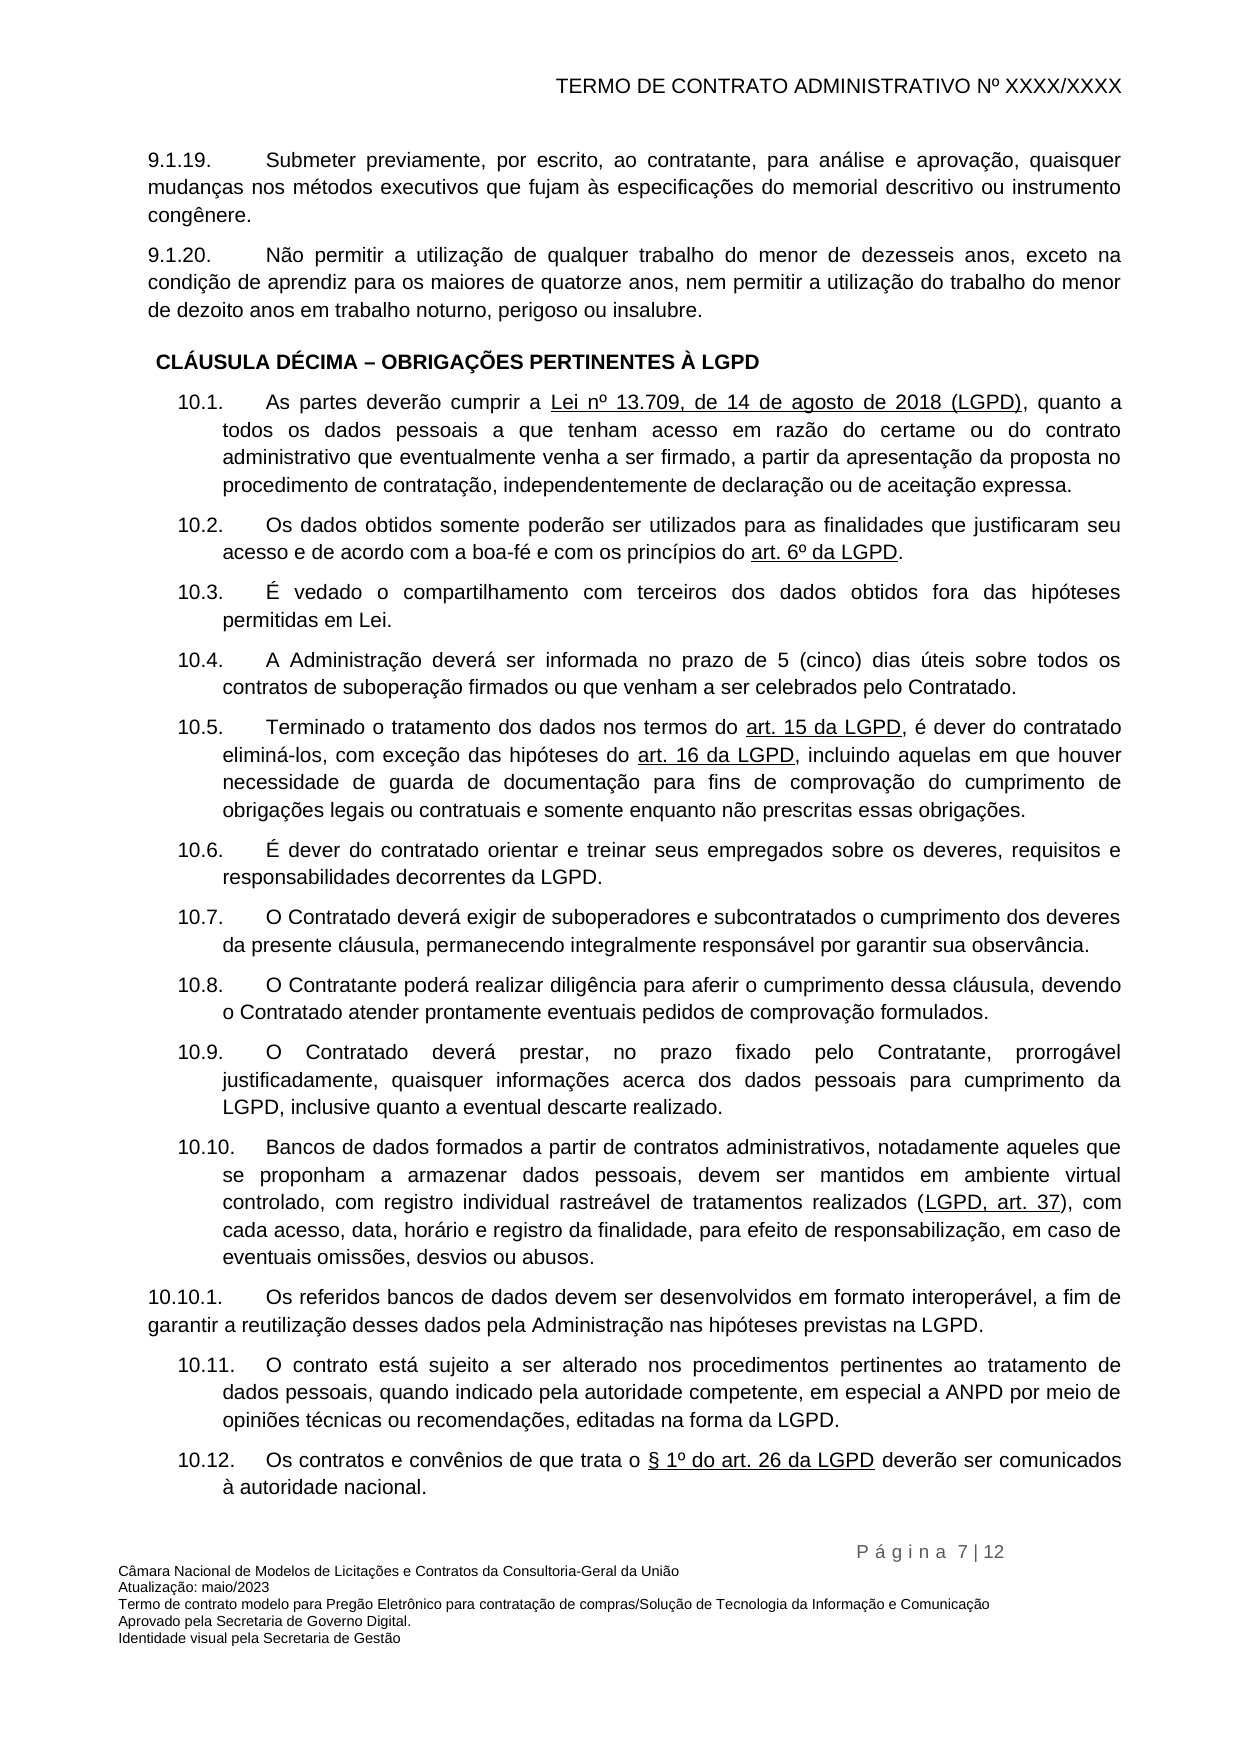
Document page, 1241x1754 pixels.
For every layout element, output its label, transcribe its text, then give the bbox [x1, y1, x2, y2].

text Os dados obtidos somente poderão ser utilizados para as finalidades que justificaram seu acesso e de acordo com a boa-fé e com os princípios do art. 6º da LGPD. [177, 513, 1122, 564]
text A Administração deverá ser informada no prazo de 5 (cinco) dias úteis sobre todos os contratos de suboperação firmados ou que venham a ser celebrados pelo Contratado. [177, 648, 1122, 699]
text CLÁUSULA DÉCIMA – OBRIGAÇÕES PERTINENTES À LGPD [118, 350, 1122, 374]
text Os contratos e convênios de que trata o § 1º do art. 26 da LGPD deverão ser comunicados à autoridade nacional. [177, 1448, 1122, 1499]
text O Contratante poderá realizar diligência para aferir o cumprimento dessa cláusula, devendo o Contratado atender prontamente eventuais pedidos de comprovação formulados. [177, 973, 1122, 1024]
text É vedado o compartilhamento com terceiros dos dados obtidos fora das hipóteses permitidas em Lei. [177, 580, 1122, 632]
text Não permitir a utilização de qualquer trabalho do menor de dezesseis anos, exceto na condição de aprendiz para os maiores de quatorze anos, nem permitir a utilização do trabalho do menor de dezoito anos em trabalho noturno, perigoso ou insalubre. [148, 243, 1122, 322]
text As partes deverão cumprir a Lei nº 13.709, de 14 de agosto de 2018 (LGPD), quanto a todos os dados pessoais a que tenham acesso em razão do certame ou do contrato administrativo que eventualmente venha a ser firmado, a partir da apresentação da proposta no procedimento de contratação, independentemente de declaração ou de aceitação expressa. [177, 390, 1122, 497]
text Terminado o tratamento dos dados nos termos do art. 15 da LGPD, é dever do contratado eliminá-los, com exceção das hipóteses do art. 16 da LGPD, incluindo aquelas em que houver necessidade de guarda de documentação para fins de comprovação do cumprimento de obrigações legais ou contratuais e somente enquanto não prescritas essas obrigações. [177, 715, 1122, 822]
text O Contratado deverá prestar, no prazo fixado pelo Contratante, prorrogável justificadamente, quaisquer informações acerca dos dados pessoais para cumprimento da LGPD, inclusive quanto a eventual descarte realizado. [177, 1040, 1122, 1119]
text Bancos de dados formados a partir de contratos administrativos, notadamente aqueles que se proponham a armazenar dados pessoais, devem ser mantidos em ambiente virtual controlado, com registro individual rastreável de tratamentos realizados (LGPD, art. 37), com cada acesso, data, horário e registro da finalidade, para efeito de responsabilização, em caso de eventuais omissões, desvios ou abusos. [177, 1135, 1122, 1269]
text O contrato está sujeito a ser alterado nos procedimentos pertinentes ao tratamento de dados pessoais, quando indicado pela autoridade competente, em especial a ANPD por meio de opiniões técnicas ou recomendações, editadas na forma da LGPD. [177, 1353, 1122, 1432]
text O Contratado deverá exigir de suboperadores e subcontratados o cumprimento dos deveres da presente cláusula, permanecendo integralmente responsável por garantir sua observância. [177, 905, 1122, 957]
text Submeter previamente, por escrito, ao contratante, para análise e aprovação, quaisquer mudanças nos métodos executivos que fujam às especificações do memorial descritivo ou instrumento congênere. [148, 148, 1122, 227]
text Os referidos bancos de dados devem ser desenvolvidos em formato interoperável, a fim de garantir a reutilização desses dados pela Administração nas hipóteses previstas na LGPD. [148, 1285, 1122, 1337]
text É dever do contratado orientar e treinar seus empregados sobre os deveres, requisitos e responsabilidades decorrentes da LGPD. [177, 838, 1122, 889]
